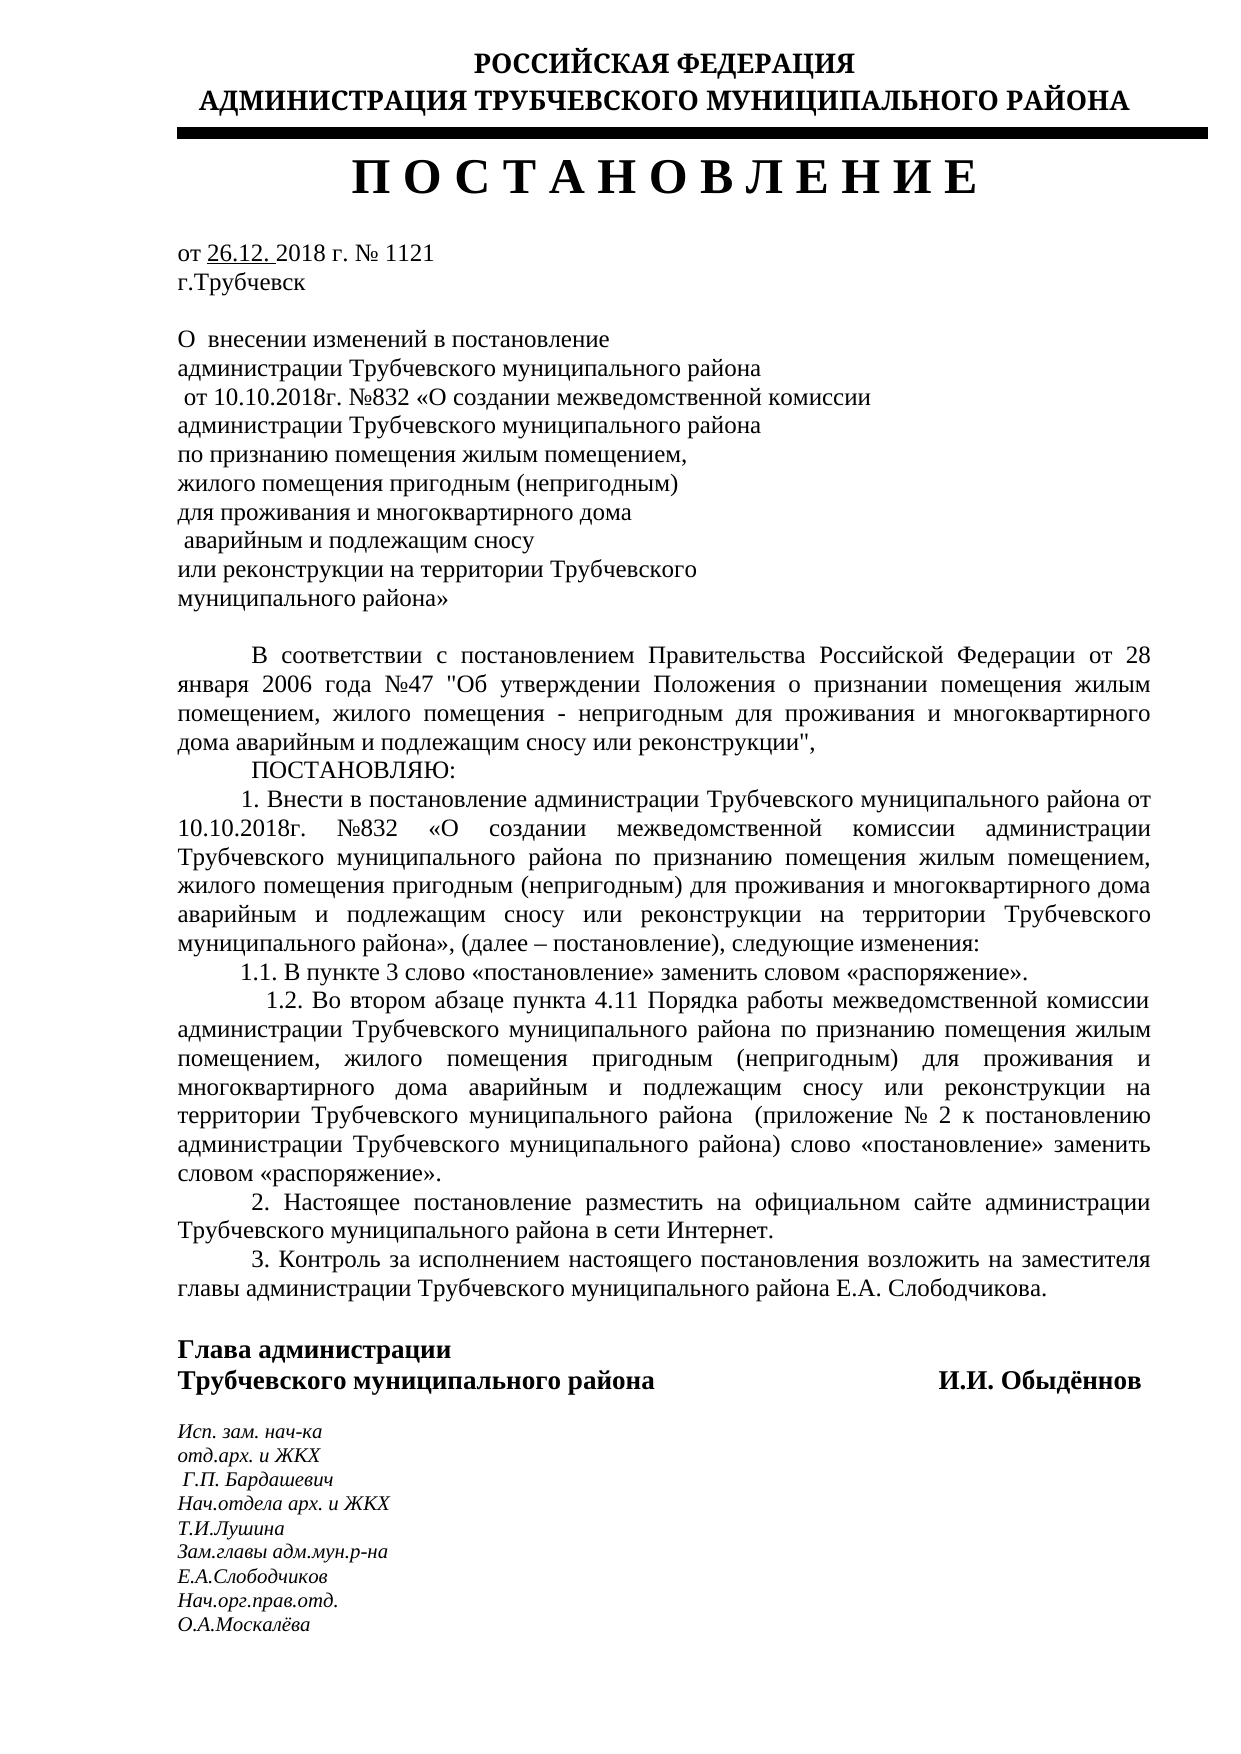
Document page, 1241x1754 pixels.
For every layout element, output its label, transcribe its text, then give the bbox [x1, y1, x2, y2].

text Зам.главы адм.мун.р-на [177, 1539, 1152, 1563]
text Нач.отдела арх. и ЖКХ [177, 1491, 1152, 1515]
text от 10.10.2018г. №832 «О создании межведомственной комиссии [177, 382, 1152, 410]
text отд.арх. и ЖКХ [177, 1443, 1152, 1467]
text г.Трубчевск [177, 267, 1152, 295]
title 2. Настоящее постановление разместить на официальном сайте администрации Трубчевского муниципального района в сети Интернет. [177, 1187, 1152, 1244]
text администрации Трубчевского муниципального района [177, 353, 1152, 382]
text Г.П. Бардашевич [177, 1467, 1152, 1491]
text В соответствии с постановлением Правительства Российской Федерации от 28 января 2006 года №47 "Об утверждении Положения о признании помещения жилым помещением, жилого помещения - непригодным для проживания и многоквартирного дома аварийным и подлежащим сносу или реконструкции", [177, 640, 1152, 755]
text 1. Внести в постановление администрации Трубчевского муниципального района от 10.10.2018г. №832 «О создании межведомственной комиссии администрации Трубчевского муниципального района по признанию помещения жилым помещением, жилого помещения пригодным (непригодным) для проживания и многоквартирного дома аварийным и подлежащим сносу или реконструкции на территории Трубчевского муниципального района», (далее – постановление), следующие изменения: [177, 784, 1152, 957]
text администрации Трубчевского муниципального района [177, 410, 1152, 439]
text от 26.12. . № 1121 [177, 238, 1152, 267]
text 3. Контроль за исполнением настоящего постановления возложить на заместителя главы администрации Трубчевского муниципального района Е.А. Слободчикова. [177, 1244, 1152, 1302]
text Т.И.Лушина [177, 1515, 1152, 1539]
text или реконструкции на территории Трубчевского [177, 554, 1152, 583]
text Исп. зам. нач-ка [177, 1419, 1152, 1443]
text ПОСТАНОВЛЯЮ: [177, 755, 1152, 784]
text О внесении изменений в постановление [177, 324, 1152, 353]
text муниципального района» [177, 583, 1152, 612]
text Глава администрации [177, 1333, 1152, 1364]
text Трубчевского муниципального района И.И. Обыдённов [177, 1364, 1152, 1395]
text РОССИЙСКАЯ ФЕДЕРАЦИЯ [177, 44, 1152, 81]
text Нач.орг.прав.отд. [177, 1588, 1152, 1612]
text по признанию помещения жилым помещением, [177, 439, 1152, 468]
text Е.А.Слободчиков [177, 1563, 1152, 1588]
text АДМИНИСТРАЦИЯ ТРУБЧЕВСКОГО МУНИЦИПАЛЬНОГО РАЙОНА [177, 81, 1152, 118]
text жилого помещения пригодным (непригодным) [177, 468, 1152, 497]
text 1.2. Во втором абзаце пункта 4.11 Порядка работы межведомственной комиссии администрации Трубчевского муниципального района по признанию помещения жилым помещением, жилого помещения пригодным (непригодным) для проживания и многоквартирного дома аварийным и подлежащим сносу или реконструкции на территории Трубчевского муниципального района (приложение № 2 к постановлению администрации Трубчевского муниципального района) слово «постановление» заменить словом «распоряжение». [177, 985, 1152, 1187]
text О.А.Москалёва [177, 1612, 1152, 1636]
text для проживания и многоквартирного дома [177, 497, 1152, 525]
text П О С Т А Н О В Л Е Н И Е [177, 147, 1152, 204]
text аварийным и подлежащим сносу [177, 525, 1152, 554]
text 1.1. В пункте 3 слово «постановление» заменить словом «распоряжение». [177, 957, 1152, 985]
